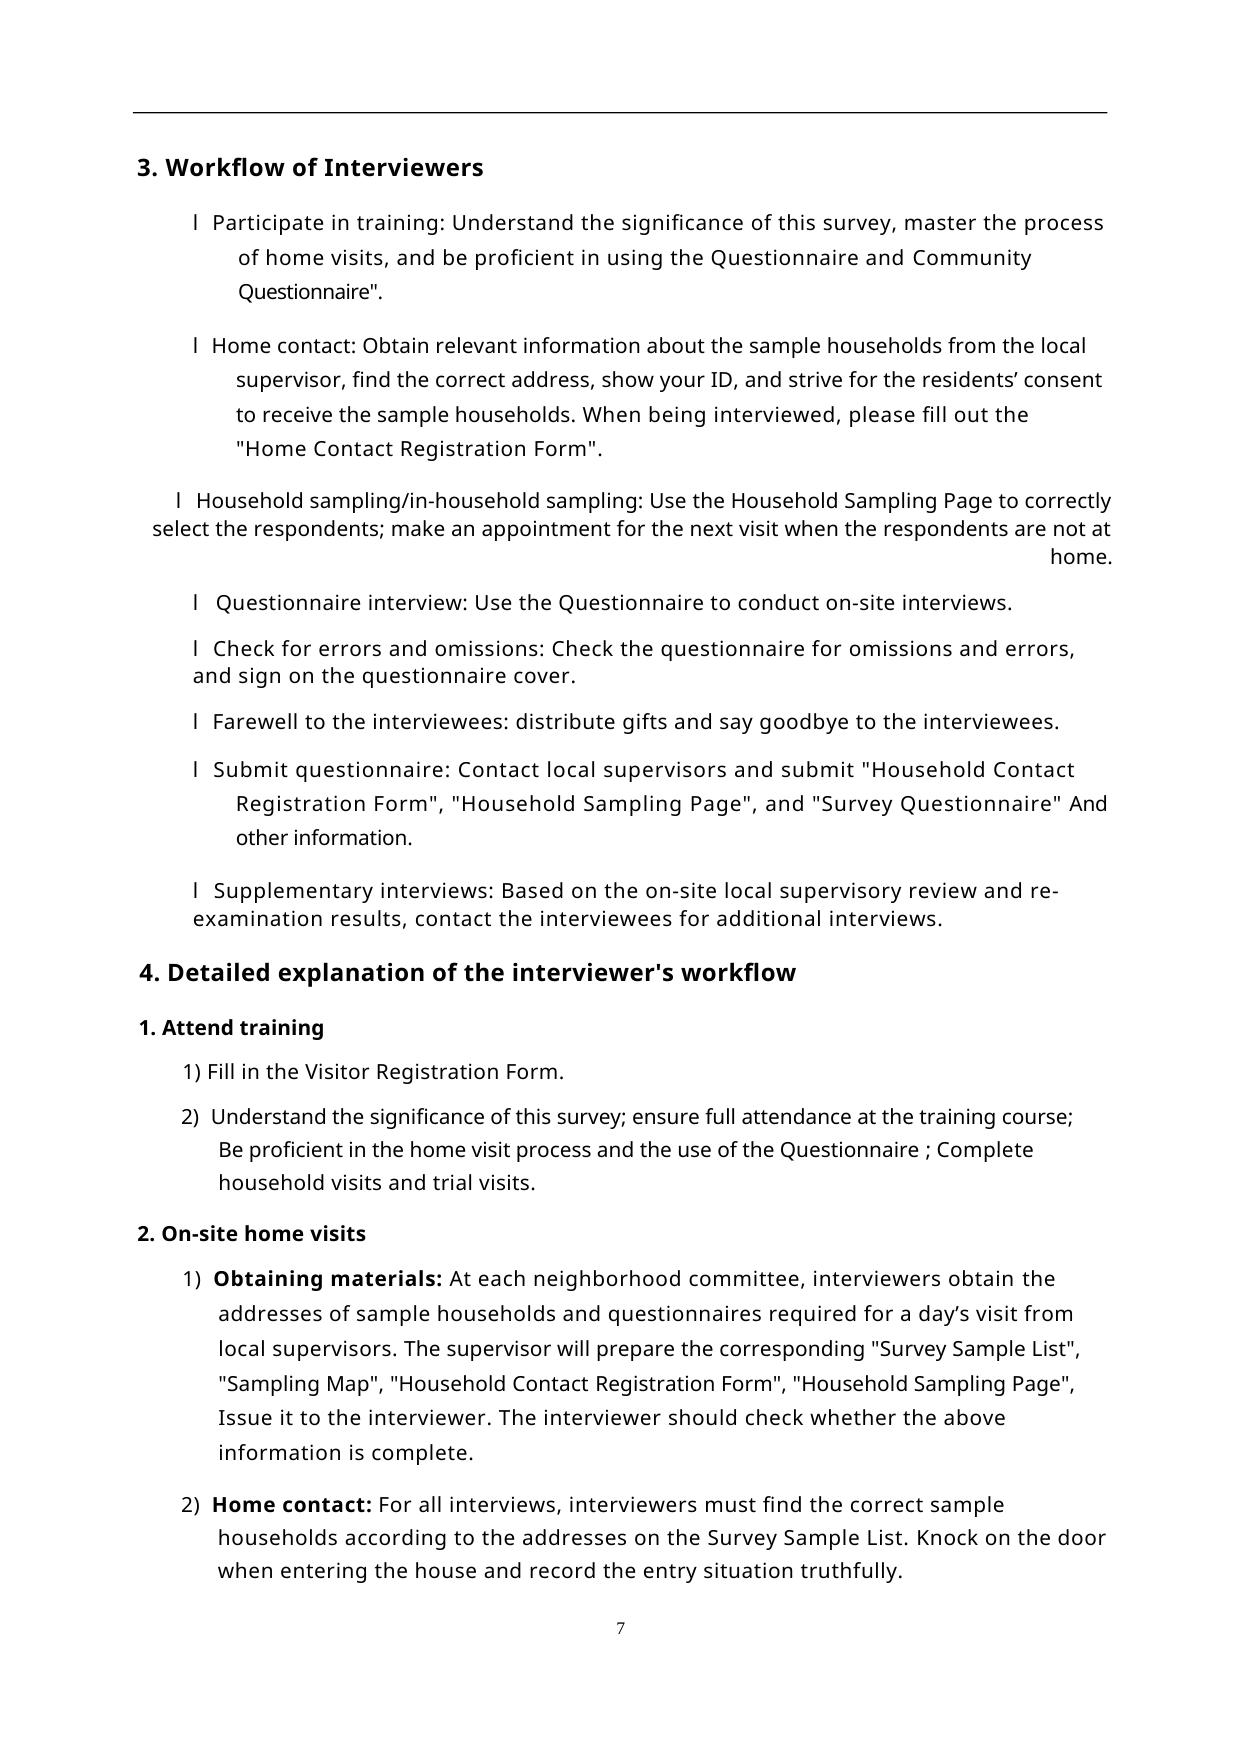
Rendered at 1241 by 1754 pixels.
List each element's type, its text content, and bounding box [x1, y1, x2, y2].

text l Questionnaire interview: Use the Questionnaire to conduct on-site interviews. [193, 589, 1114, 617]
text l Farewell to the interviewees: distribute gifts and say goodbye to the interviewees. [193, 709, 1114, 736]
text l Check for errors and omissions: Check the questionnaire for omissions and errors, and sign on the questionnaire cover. [193, 635, 1114, 691]
text 4. Detailed explanation of the interviewer's workflow [139, 957, 1114, 988]
text 1. Attend training [138, 1015, 1114, 1041]
text 1) Obtaining materials: At each neighborhood committee, interviewers obtain the addresses of sample households and questionnaires required for a day’s visit from local supervisors. The supervisor will prepare the corresponding "Survey Sample List", "Sampling Map", "Household Contact Registration Form", "Household Sampling Page", Issue it to the interviewer. The interviewer should check whether the above information is complete. [182, 1264, 1105, 1467]
text 2) Understand the significance of this survey; ensure full attendance at the training course; Be proficient in the home visit process and the use of the Questionnaire ; Complete household visits and trial visits. [181, 1102, 1099, 1196]
text l Submit questionnaire: Contact local supervisors and submit "Household Contact Registration Form", "Household Sampling Page", and "Survey Questionnaire" And other information. [193, 755, 1114, 852]
text l Home contact: Obtain relevant information about the sample households from the local supervisor, find the correct address, show your ID, and strive for the residents’ consent to receive the sample households. When being interviewed, please fill out the "Home Contact Registration Form". [193, 331, 1105, 463]
text l Participate in training: Understand the significance of this survey, master the process of home visits, and be proficient in using the Questionnaire and Community Questionnaire". [193, 208, 1105, 305]
text 2) Home contact: For all interviews, interviewers must find the correct sample households according to the addresses on the Survey Sample List. Knock on the door when entering the house and record the entry situation truthfully. [181, 1490, 1111, 1584]
text 3. Workflow of Interviewers [137, 152, 1114, 182]
text l Supplementary interviews: Based on the on-site local supervisory review and re-examination results, contact the interviewees for additional interviews. [193, 877, 1114, 933]
text 2. On-site home visits [137, 1220, 1114, 1246]
text l Household sampling/in-household sampling: Use the Household Sampling Page to correctly select the respondents; make an appointment for the next visit when the respondents are not at home. [133, 488, 1113, 572]
text 1) Fill in the Visitor Registration Form. [182, 1058, 1114, 1085]
